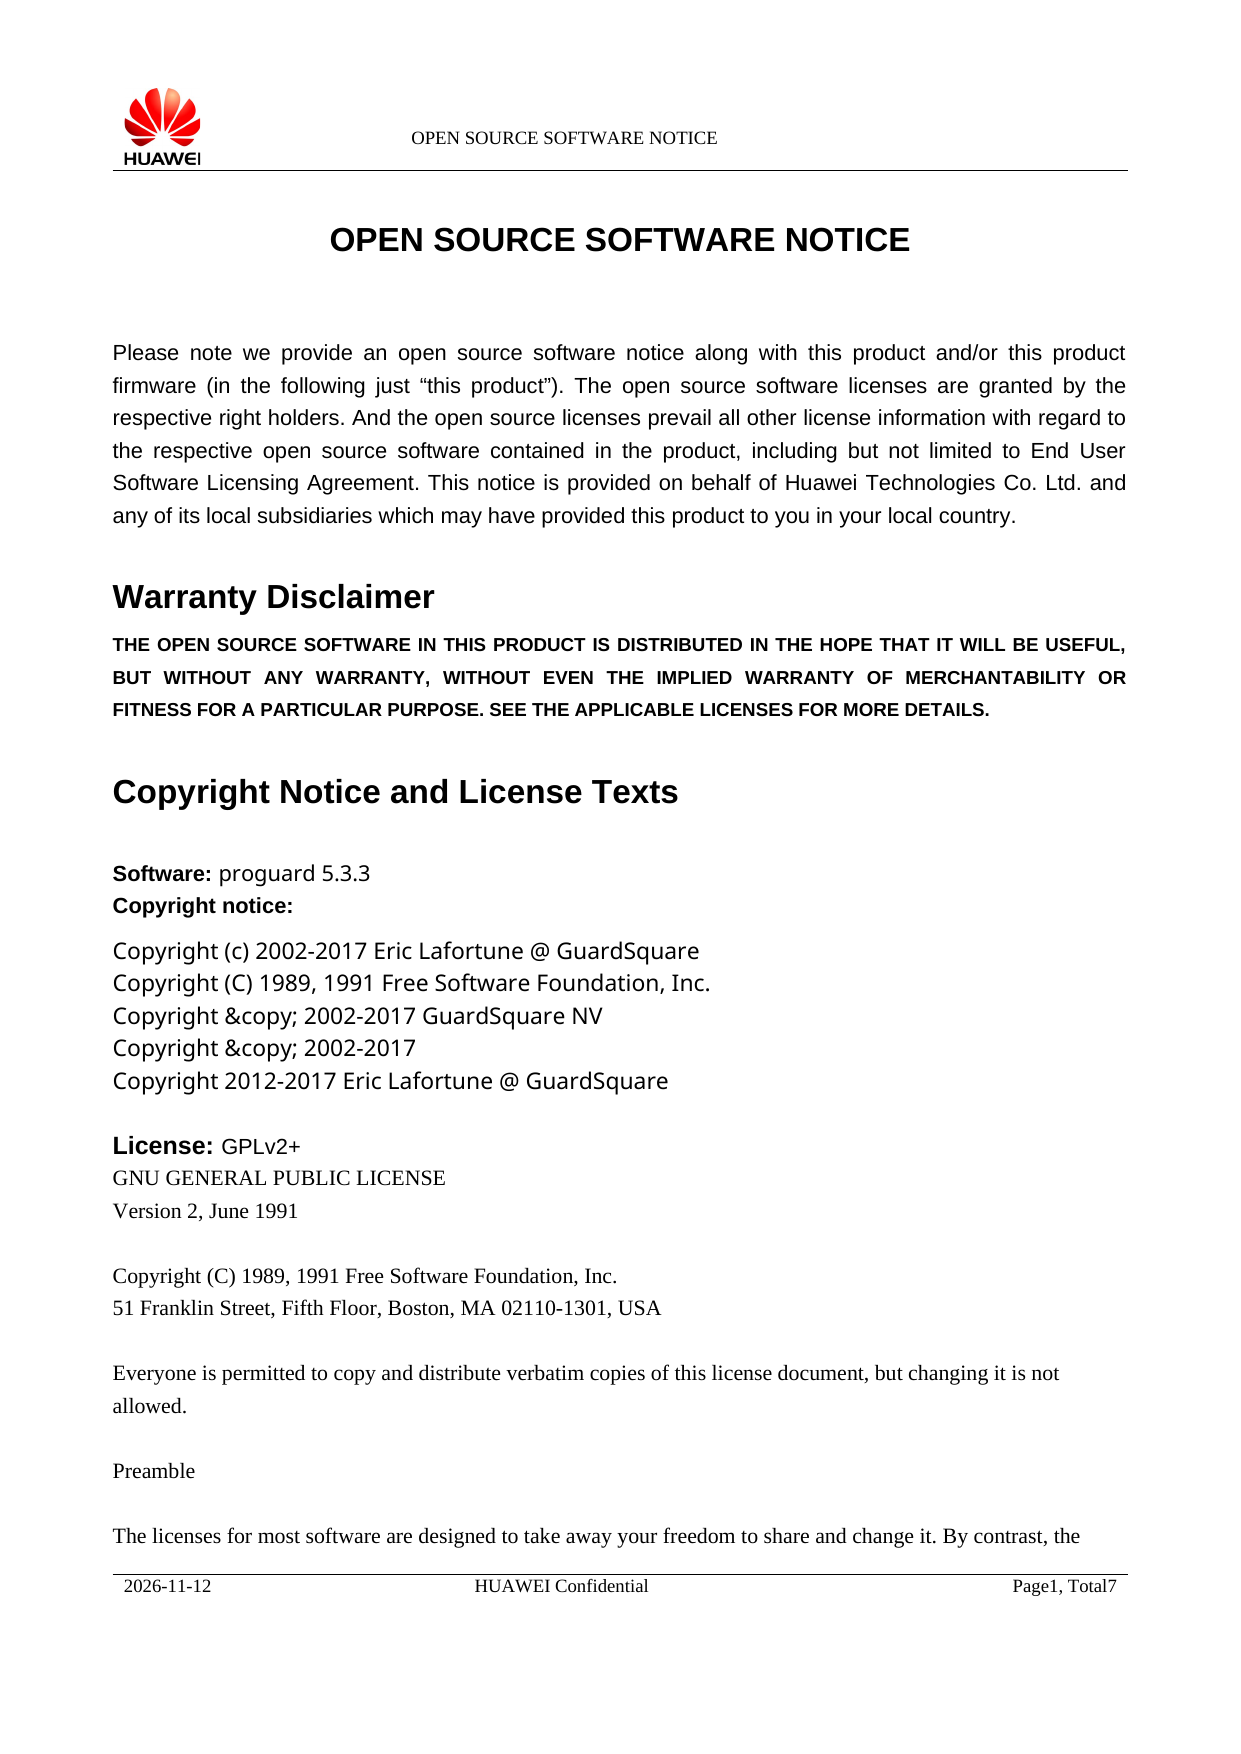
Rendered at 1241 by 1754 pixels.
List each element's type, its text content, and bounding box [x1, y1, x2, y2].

text Copyright notice: [112, 889, 1128, 921]
text Copyright (c) 2002-2017 Eric Lafortune @ GuardSquare Copyright (C) 1989, 1991 Free Software Foundation, Inc. Copyright &copy; 2002-2017 GuardSquare NV Copyright &copy; 2002-2017 Copyright 2012-2017 Eric Lafortune @ GuardSquare [112, 934, 1128, 1129]
text Warranty Disclaimer [112, 564, 1128, 629]
text The open source software in this product is distributed in the hope that it will be useful, but WITHOUT ANY WARRANTY, without even the implied warranty of MERCHANTABILITY or FITNESS FOR A PARTICULAR PURPOSE. See the applicable licenses for more details. [112, 629, 1128, 726]
picture [124, 88, 201, 165]
text Please note we provide an open source software notice along with this product and/or this product firmware (in the following just “this product”). The open source software licenses are granted by the respective right holders. And the open source licenses prevail all other license information with regard to the respective open source software contained in the product, including but not limited to End User Software Licensing Agreement. This notice is provided on behalf of Huawei Technologies Co. Ltd. and any of its local subsidiaries which may have provided this product to you in your local country. [112, 336, 1128, 531]
text Copyright Notice and License Texts [112, 759, 1128, 824]
text License: GPLv2+ [112, 1129, 1128, 1161]
title Software: proguard 5.3.3 [112, 856, 1128, 889]
text OPEN SOURCE SOFTWARE NOTICE [112, 206, 1128, 271]
